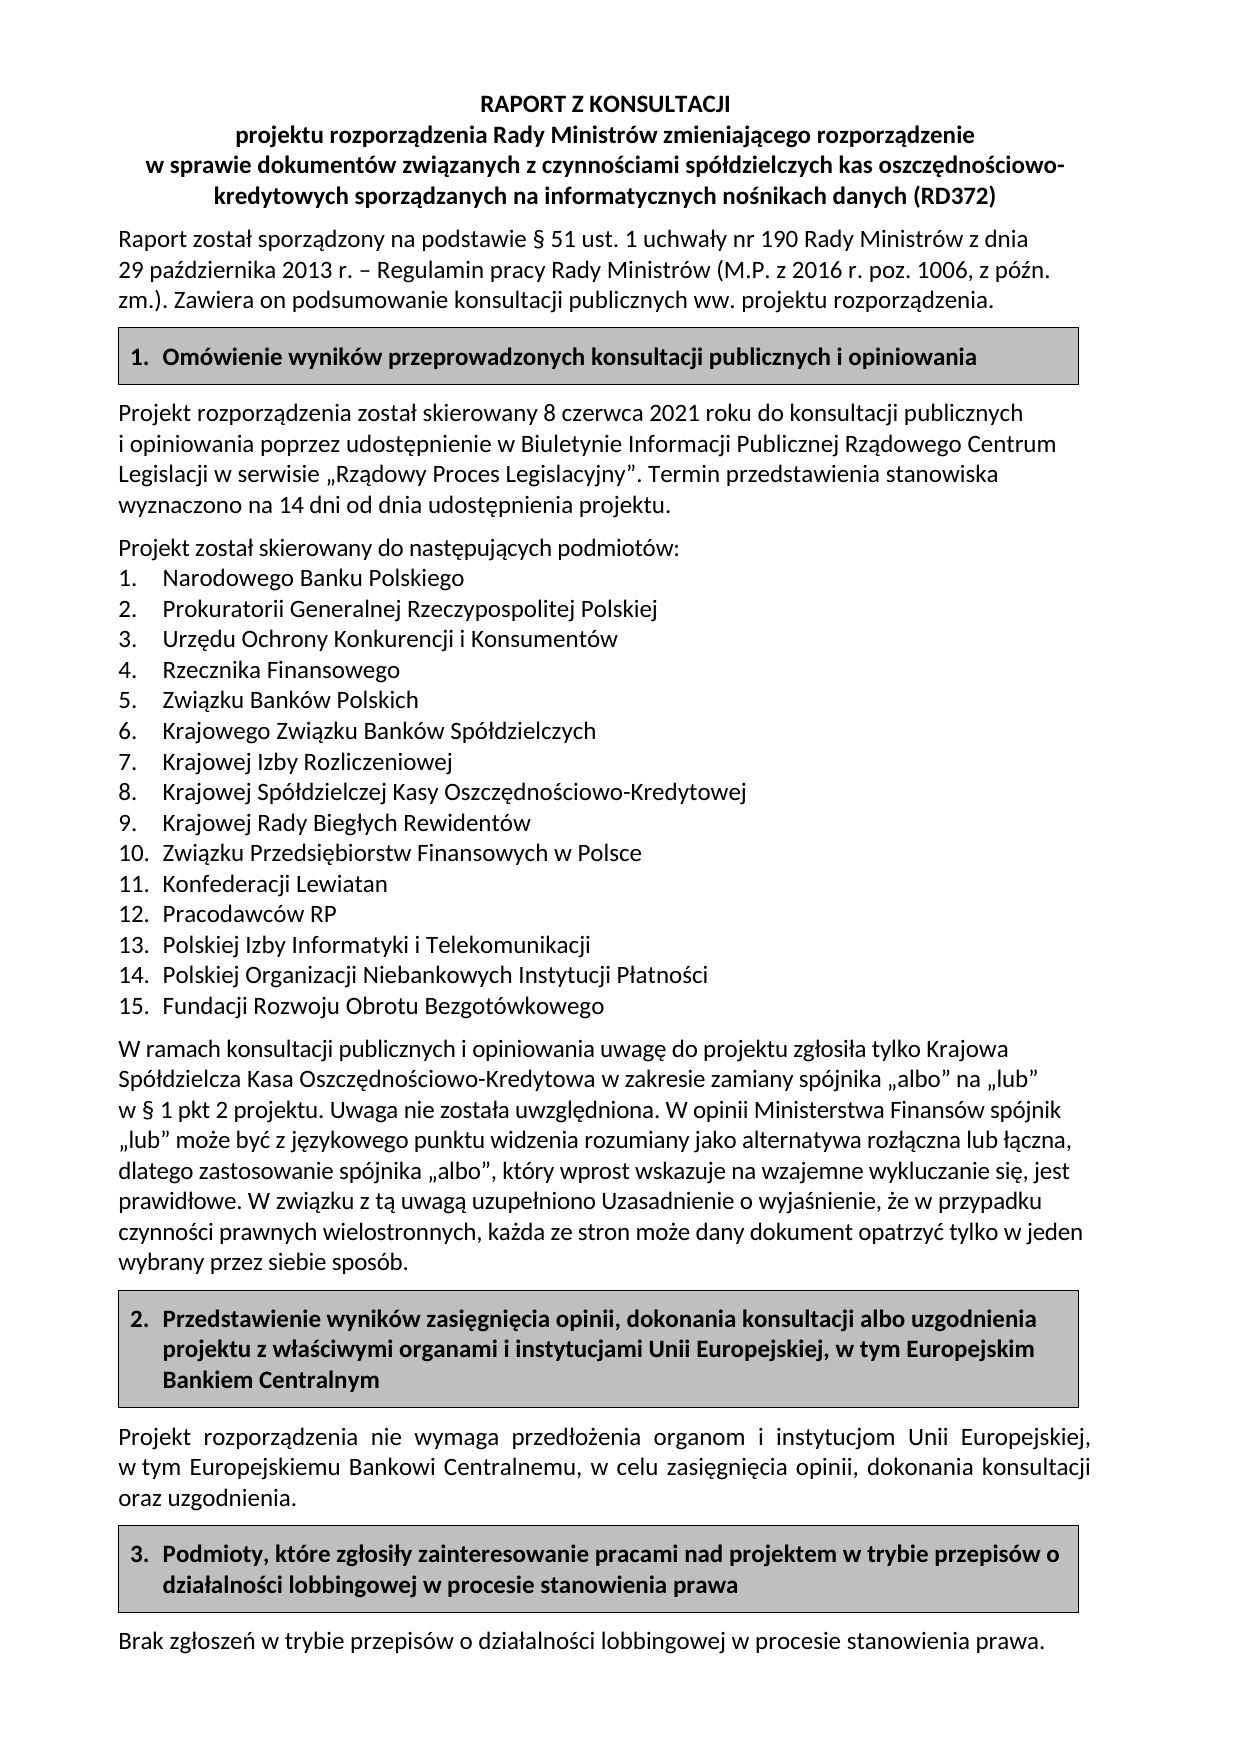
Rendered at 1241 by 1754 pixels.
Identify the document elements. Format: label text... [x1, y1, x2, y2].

text Raport został sporządzony na podstawie § 51 ust. 1 uchwały nr 190 Rady Ministrów z dnia 29 października 2013 r. – Regulamin pracy Rady Ministrów (M.P. z 2016 r. poz. 1006, z późn. zm.). Zawiera on podsumowanie konsultacji publicznych ww. projektu rozporządzenia. [118, 223, 1093, 315]
text projektu rozporządzenia Rady Ministrów zmieniającego rozporządzenie w sprawie dokumentów związanych z czynnościami spółdzielczych kas oszczędnościowo-kredytowych sporządzanych na informatycznych nośnikach danych (RD372) [118, 119, 1093, 211]
list Narodowego Banku Polskiego [118, 562, 1093, 593]
list Związku Przedsiębiorstw Finansowych w Polsce [118, 837, 1093, 868]
table_header Omówienie wyników przeprowadzonych konsultacji publicznych i opiniowania [119, 328, 1078, 384]
list Krajowego Związku Banków Spółdzielczych [118, 715, 1093, 746]
list Urzędu Ochrony Konkurencji i Konsumentów [118, 623, 1093, 654]
list Krajowej Spółdzielczej Kasy Oszczędnościowo-Kredytowej [118, 776, 1093, 807]
list Związku Banków Polskich [118, 684, 1093, 715]
text Projekt rozporządzenia został skierowany 8 czerwca 2021 roku do konsultacji publicznych i opiniowania poprzez udostępnienie w Biuletynie Informacji Publicznej Rządowego Centrum Legislacji w serwisie „Rządowy Proces Legislacyjny”. Termin przedstawienia stanowiska wyznaczono na 14 dni od dnia udostępnienia projektu. [118, 397, 1093, 519]
list Konfederacji Lewiatan [118, 868, 1093, 898]
text Brak zgłoszeń w trybie przepisów o działalności lobbingowej w procesie stanowienia prawa. [118, 1625, 1093, 1656]
list Fundacji Rozwoju Obrotu Bezgotówkowego [118, 990, 1093, 1020]
list Pracodawców RP [118, 898, 1093, 929]
list Prokuratorii Generalnej Rzeczypospolitej Polskiej [118, 593, 1093, 623]
list Polskiej Izby Informatyki i Telekomunikacji [118, 929, 1093, 959]
text RAPORT Z KONSULTACJI [118, 89, 1093, 119]
table_header Przedstawienie wyników zasięgnięcia opinii, dokonania konsultacji albo uzgodnienia projektu z właściwymi organami i instytucjami Unii Europejskiej, w tym Europejskim Bankiem Centralnym [119, 1291, 1078, 1407]
table_header Podmioty, które zgłosiły zainteresowanie pracami nad projektem w trybie przepisów o działalności lobbingowej w procesie stanowienia prawa [119, 1526, 1078, 1612]
text Projekt rozporządzenia nie wymaga przedłożenia organom i instytucjom Unii Europejskiej, w tym Europejskiemu Bankowi Centralnemu, w celu zasięgnięcia opinii, dokonania konsultacji oraz uzgodnienia. [118, 1421, 1093, 1512]
text W ramach konsultacji publicznych i opiniowania uwagę do projektu zgłosiła tylko Krajowa Spółdzielcza Kasa Oszczędnościowo-Kredytowa w zakresie zamiany spójnika „albo” na „lub” w § 1 pkt 2 projektu. Uwaga nie została uwzględniona. W opinii Ministerstwa Finansów spójnik „lub” może być z językowego punktu widzenia rozumiany jako alternatywa rozłączna lub łączna, dlatego zastosowanie spójnika „albo”, który wprost wskazuje na wzajemne wykluczanie się, jest prawidłowe. W związku z tą uwagą uzupełniono Uzasadnienie o wyjaśnienie, że w przypadku czynności prawnych wielostronnych, każda ze stron może dany dokument opatrzyć tylko w jeden wybrany przez siebie sposób. [118, 1033, 1093, 1277]
list Krajowej Izby Rozliczeniowej [118, 746, 1093, 776]
list Rzecznika Finansowego [118, 654, 1093, 684]
text Projekt został skierowany do następujących podmiotów: [118, 532, 1093, 562]
list Polskiej Organizacji Niebankowych Instytucji Płatności [118, 959, 1093, 990]
list Krajowej Rady Biegłych Rewidentów [118, 807, 1093, 837]
